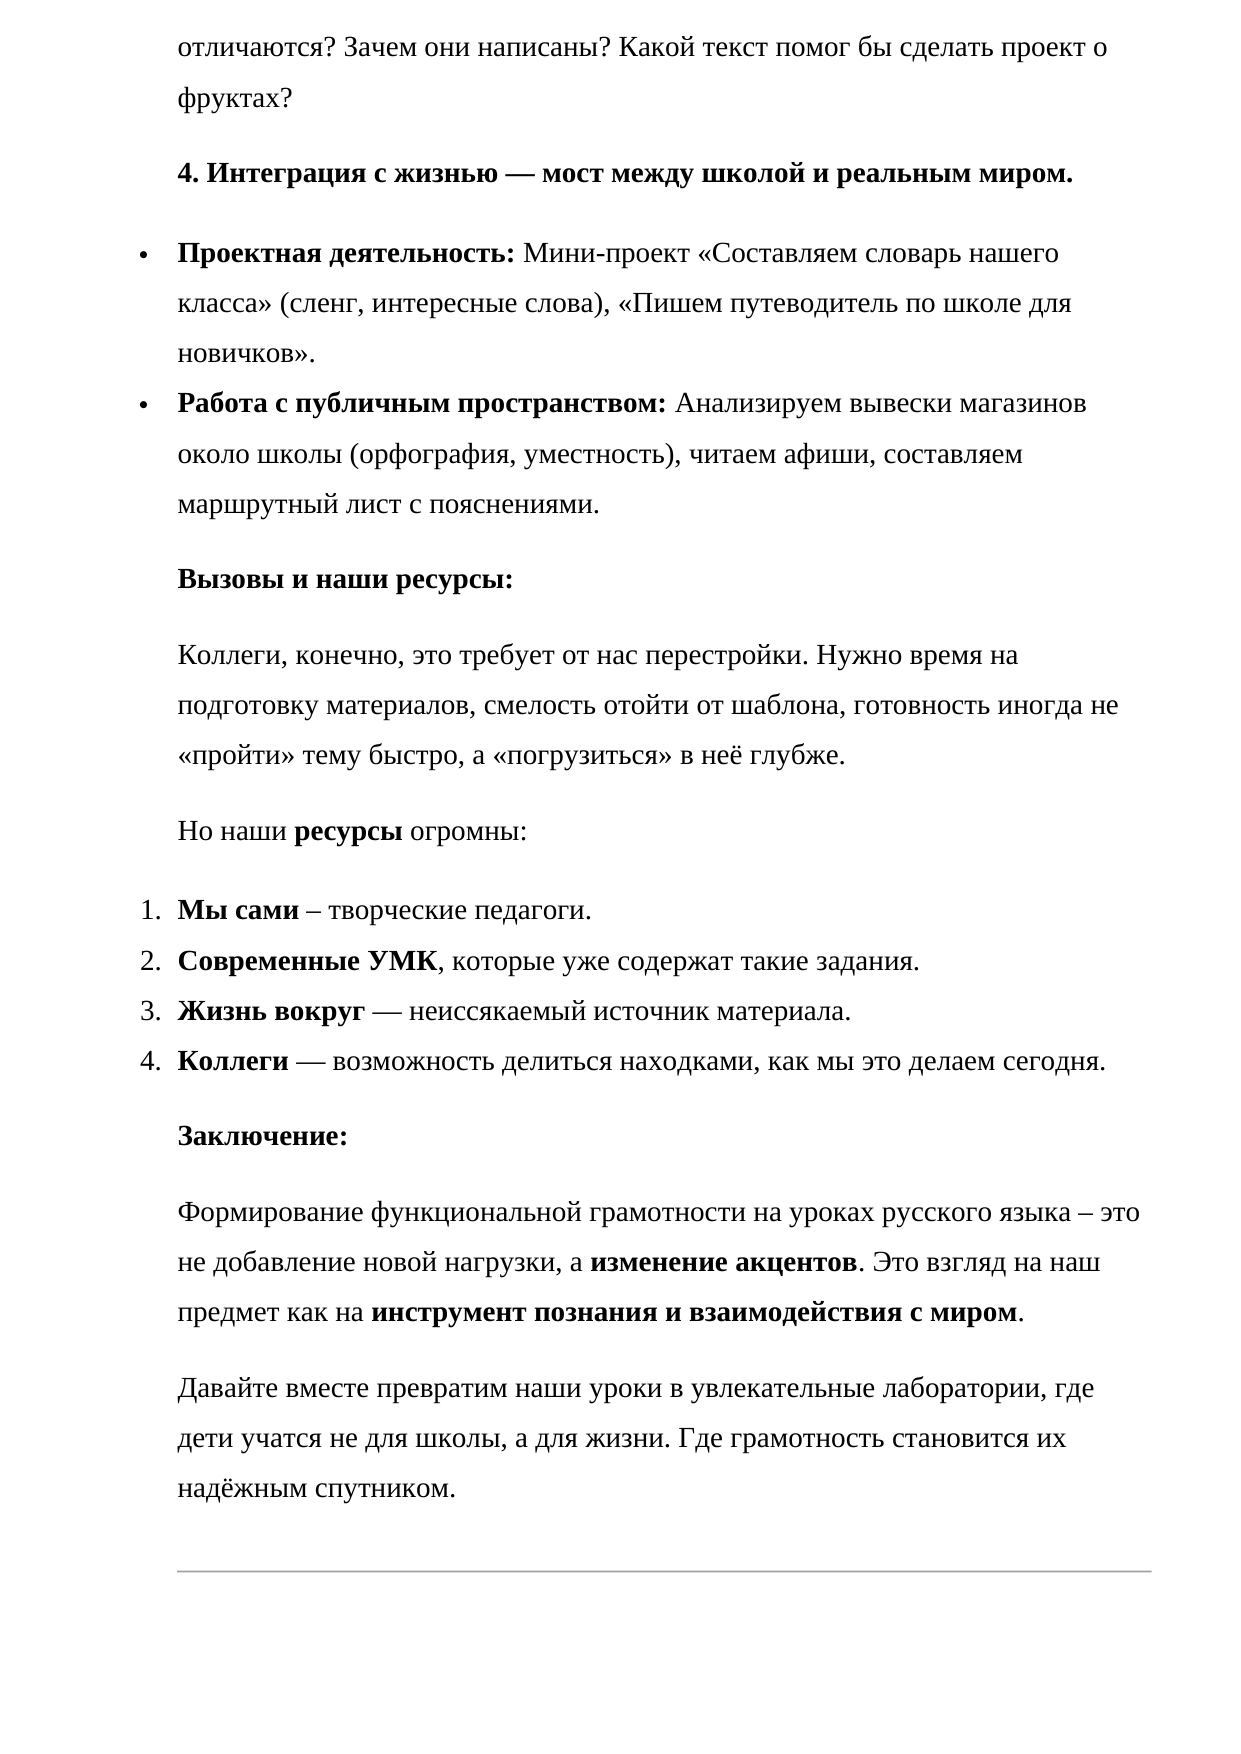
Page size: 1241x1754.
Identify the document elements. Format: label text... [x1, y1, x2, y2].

list Жизнь вокруг — неиссякаемый источник материала. [140, 993, 1152, 1026]
text 4. Интеграция с жизнью — мост между школой и реальным миром. [177, 155, 1152, 189]
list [140, 29, 1152, 113]
list Современные УМК, которые уже содержат такие задания. [140, 943, 1152, 976]
text Заключение: [177, 1118, 1152, 1152]
text Давайте вместе превратим наши уроки в увлекательные лаборатории, где дети учатся не для школы, а для жизни. Где грамотность становится их надёжным спутником. [177, 1370, 1152, 1504]
text Но наши ресурсы огромны: [177, 813, 1152, 846]
list Работа с публичным пространством: Анализируем вывески магазинов около школы (орфография, уместность), читаем афиши, составляем маршрутный лист с пояснениями. [140, 386, 1152, 520]
list Коллеги — возможность делиться находками, как мы это делаем сегодня. [140, 1043, 1152, 1077]
text Коллеги, конечно, это требует от нас перестройки. Нужно время на подготовку материалов, смелость отойти от шаблона, готовность иногда не «пройти» тему быстро, а «погрузиться» в неё глубже. [177, 637, 1152, 771]
text Формирование функциональной грамотности на уроках русского языка – это не добавление новой нагрузки, а изменение акцентов. Это взгляд на наш предмет как на инструмент познания и взаимодействия с миром. [177, 1194, 1152, 1328]
list Проектная деятельность: Мини-проект «Составляем словарь нашего класса» (сленг, интересные слова), «Пишем путеводитель по школе для новичков». [140, 235, 1152, 369]
list Мы сами – творческие педагоги. [140, 892, 1152, 926]
text Вызовы и наши ресурсы: [177, 562, 1152, 595]
